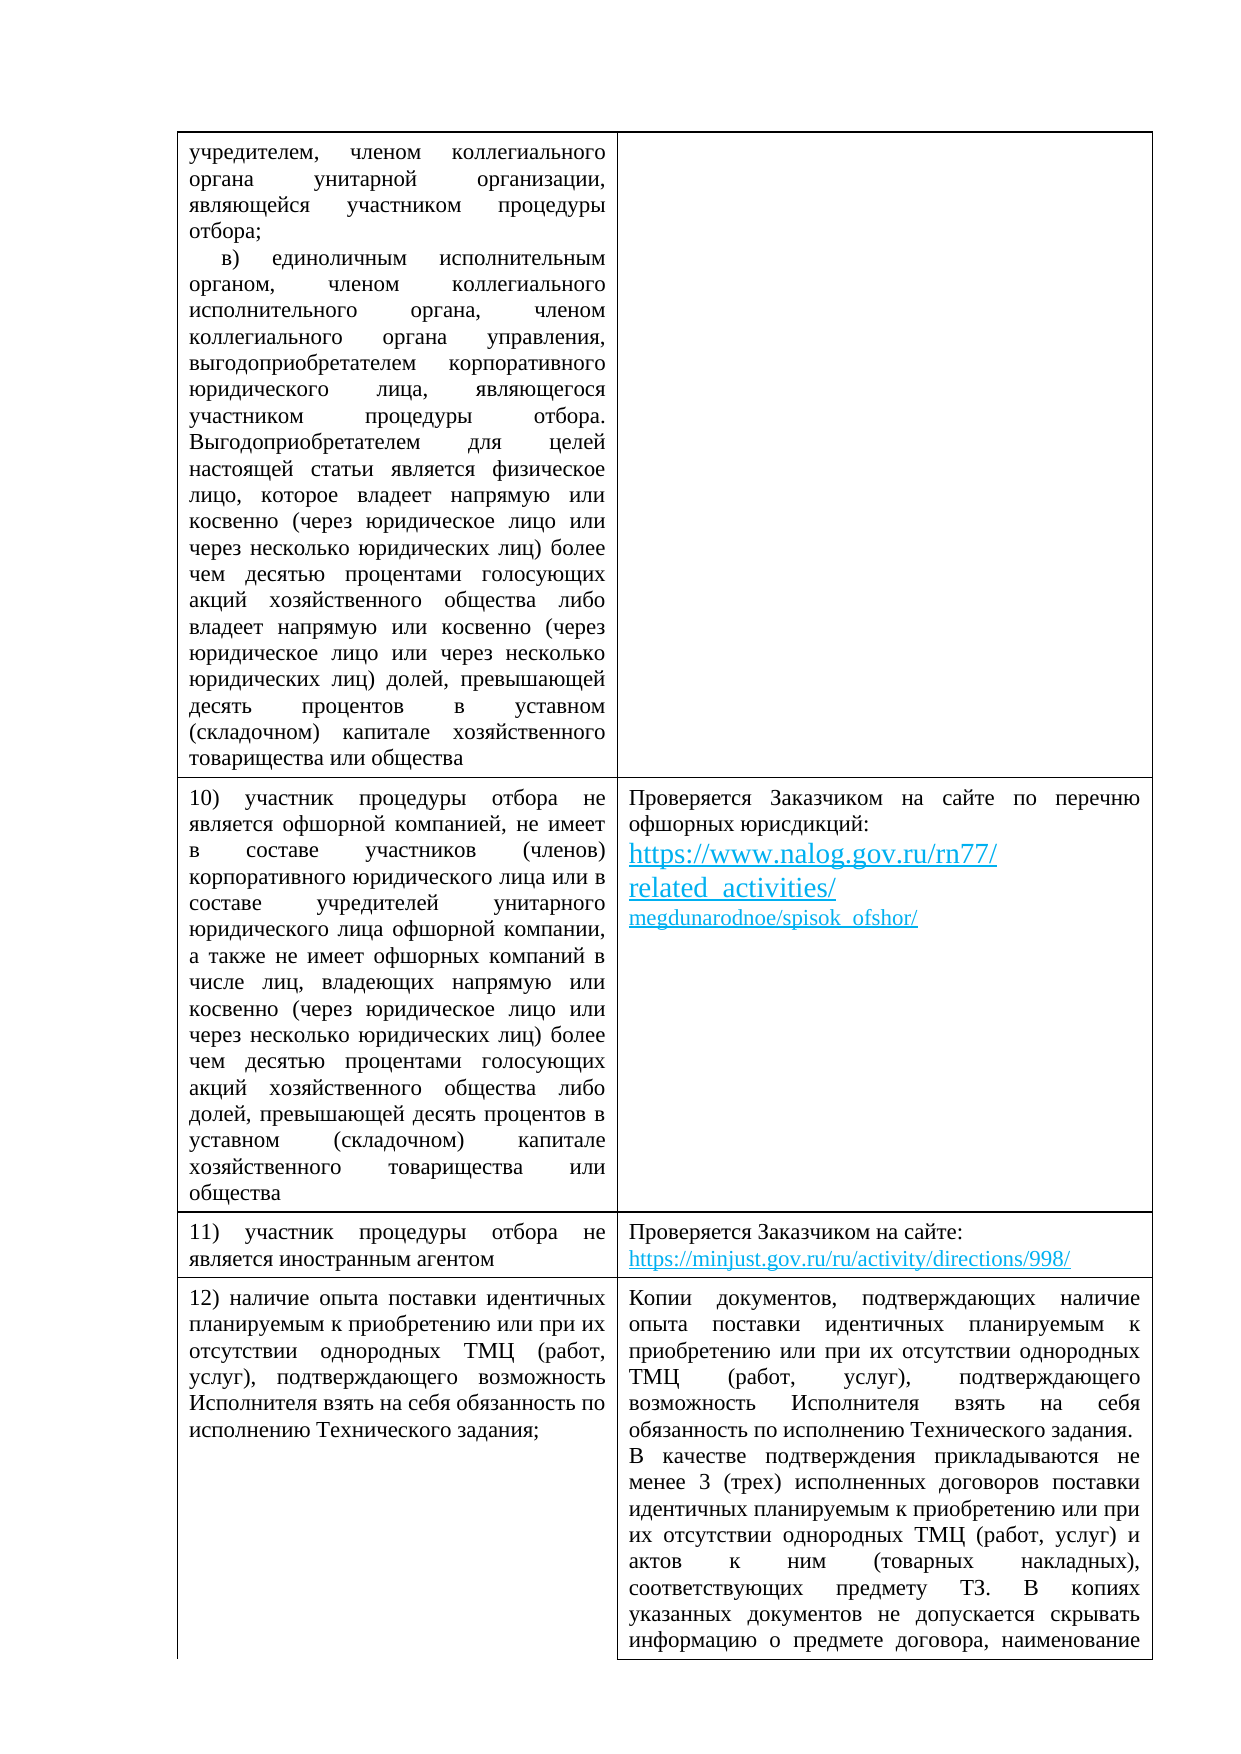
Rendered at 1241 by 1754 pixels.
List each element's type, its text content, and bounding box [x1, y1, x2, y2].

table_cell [618, 133, 1152, 777]
picture [687, 1251, 691, 1261]
table_cell 11) участник процедуры отбора не является иностранным агентом [178, 1213, 617, 1277]
table_cell 10) участник процедуры отбора не является офшорной компанией, не имеет в составе участников (членов) корпоративного юридического лица или в составе учредителей унитарного юридического лица офшорной компании, а также не имеет офшорных компаний в числе лиц, владеющих напрямую или косвенно (через юридическое лицо или через несколько юридических лиц) более чем десятью процентами голосующих акций хозяйственного общества либо долей, превышающей десять процентов в уставном (складочном) капитале хозяйственного товарищества или общества [178, 778, 617, 1211]
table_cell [618, 1278, 1152, 1659]
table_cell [178, 133, 617, 777]
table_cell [178, 1278, 617, 1659]
table_cell Проверяется Заказчиком на сайте по перечню офшорных юрисдикций: https://www.nalog.gov.ru/rn77/related_activities/ megdunarodnoe/spisok_ofshor/ [618, 778, 1152, 1211]
table_cell Проверяется Заказчиком на сайте: https://minjust.gov.ru/ru/activity/directions/998/ [618, 1213, 1152, 1277]
picture [827, 1251, 831, 1261]
picture [1065, 1251, 1069, 1261]
